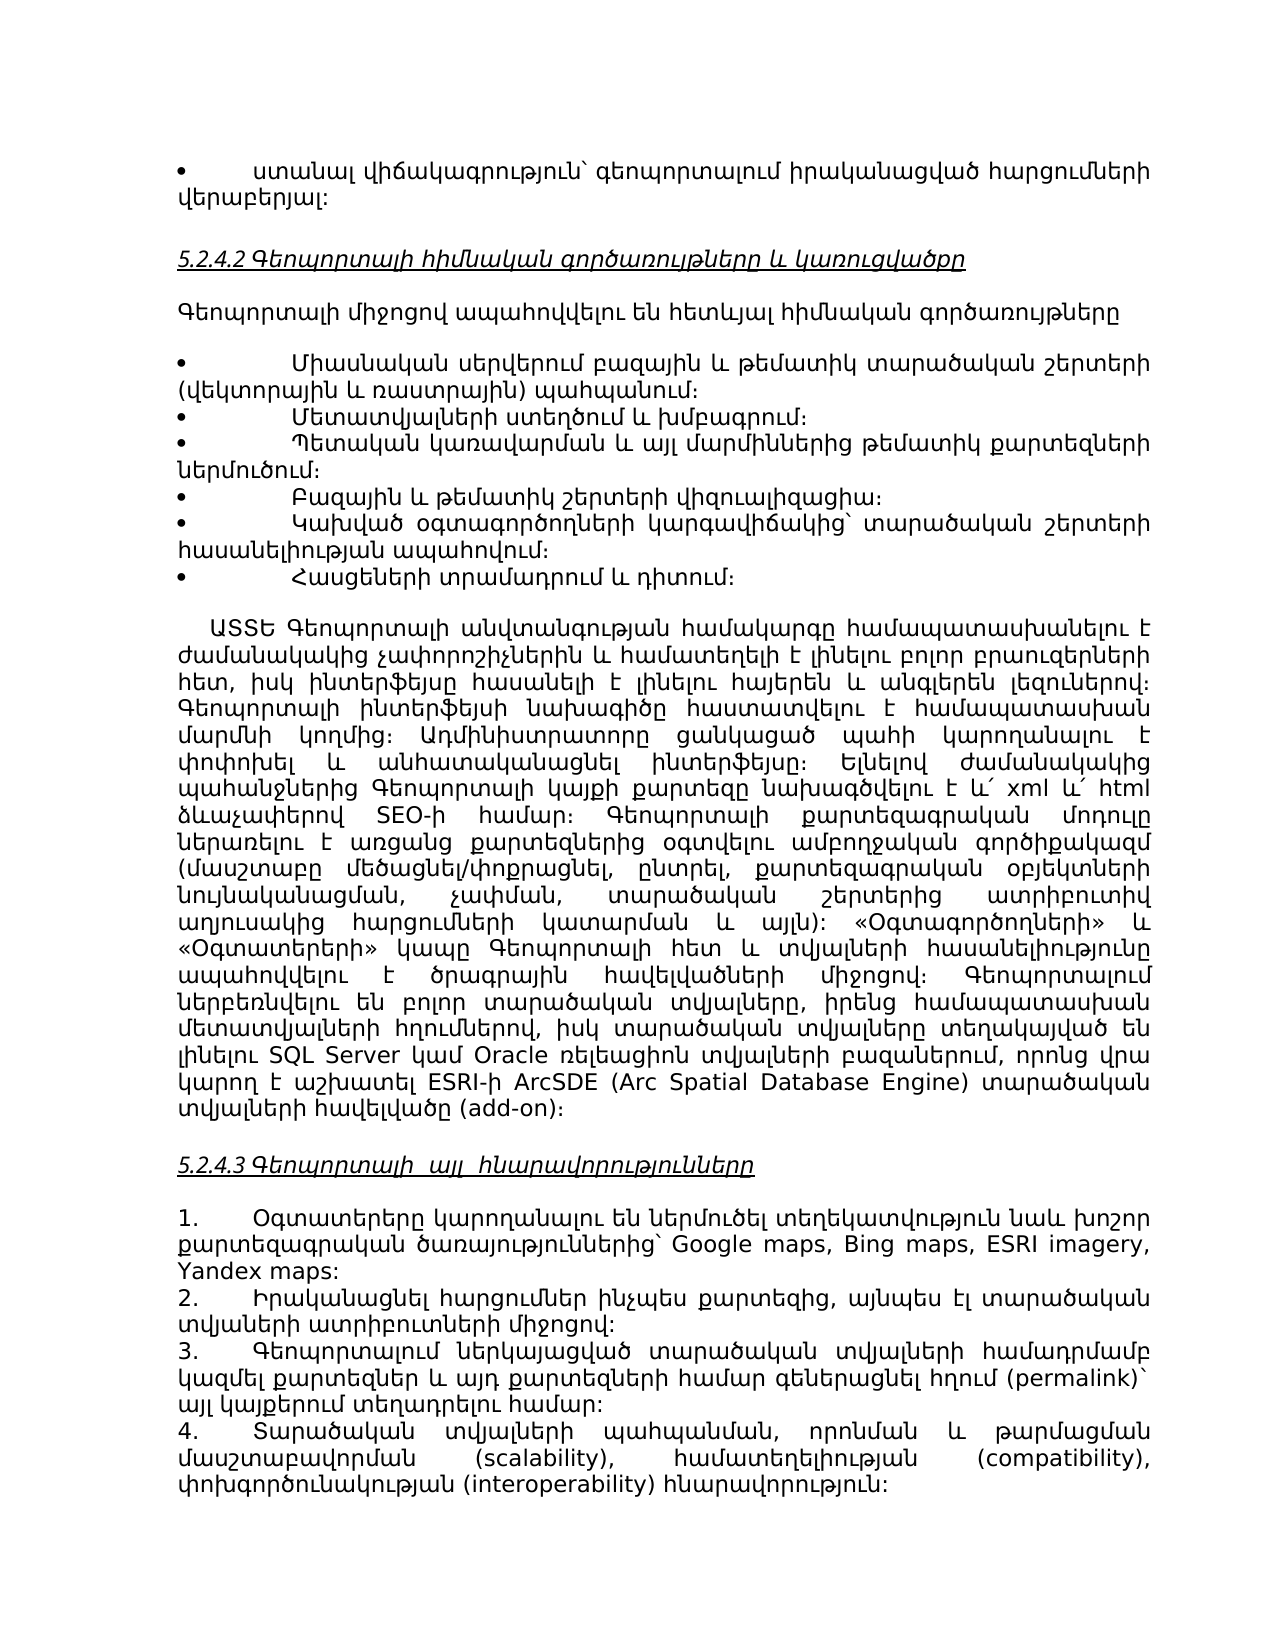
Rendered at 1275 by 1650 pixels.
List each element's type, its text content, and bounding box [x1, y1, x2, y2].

list Օգտատերերը կարողանալու են ներմուծել տեղեկատվություն նաև խոշոր քարտեզագրական ծառայություններից՝ Google maps, Bing maps, ESRI imagery, Yandex maps: [177, 1205, 1152, 1285]
text Գեոպորտալի միջոցով ապահովվելու են հետևյալ հիմնական գործառույթները [177, 299, 1152, 325]
list Հասցեների տրամադրում և դիտում։ [177, 564, 1152, 590]
list Տարածական տվյալների պահպանման, որոնման և թարմացման մասշտաբավորման (scalability), համատեղելիության (compatibility), փոխգործունակության (interoperability) հնարավորություն: [177, 1418, 1152, 1498]
text 5.2.4.3 Գեոպորտալի այլ հնարավորությունները [177, 1149, 1152, 1180]
list Մետատվյալների ստեղծում և խմբագրում։ [177, 404, 1152, 430]
list Պետական կառավարման և այլ մարմիններից թեմատիկ քարտեզների ներմուծում։ [177, 430, 1152, 484]
list Գեոպորտալում ներկայացված տարածական տվյալների համադրմամբ կազմել քարտեզներ և այդ քարտեզների համար գեներացնել հղում (permalink)` այլ կայքերում տեղադրելու համար: [177, 1338, 1152, 1418]
text 5.2.4.2 Գեոպորտալի հիմնական գործառույթները և կառուցվածքը [177, 242, 1152, 274]
list Կախված օգտագործողների կարգավիճակից՝ տարածական շերտերի հասանելիության ապահովում։ [177, 510, 1152, 564]
list Բազային և թեմատիկ շերտերի վիզուալիզացիա։ [177, 484, 1152, 510]
text ԱՏՏԵ Գեոպորտալի անվտանգության համակարգը համապատասխանելու է ժամանակակից չափորոշիչներին և համատեղելի է լինելու բոլոր բրաուզերների հետ, իսկ ինտերֆեյսը հասանելի է լինելու հայերեն և անգլերեն լեզուներով։ Գեոպորտալի ինտերֆեյսի նախագիծը հաստատվելու է համապատասխան մարմնի կողմից։ Ադմինիստրատորը ցանկացած պահի կարողանալու է փոփոխել և անհատականացնել ինտերֆեյսը։ Ելնելով ժամանակակից պահանջներից Գեոպորտալի կայքի քարտեզը նախագծվելու է և՛ xml և՛ html ձևաչափերով SEO-ի համար։ Գեոպորտալի քարտեզագրական մոդուլը ներառելու է առցանց քարտեզներից օգտվելու ամբողջական գործիքակազմ (մասշտաբը մեծացնել/փոքրացնել, ընտրել, քարտեզագրական օբյեկտների նույնականացման, չափման, տարածական շերտերից ատրիբուտիվ աղյուսակից հարցումների կատարման և այլն): «Օգտագործողների» և «Օգտատերերի» կապը Գեոպորտալի հետ և տվյալների հասանելիությունը ապահովվելու է ծրագրային հավելվածների միջոցով։ Գեոպորտալում ներբեռնվելու են բոլոր տարածական տվյալները, իրենց համապատասխան մետատվյալների հղումներով, իսկ տարածական տվյալները տեղակայված են լինելու SQL Server կամ Oracle ռելեացիոն տվյալների բազաներում, որոնց վրա կարող է աշխատել ESRI-ի ArcSDE (Arc Spatial Database Engine) տարածական տվյալների հավելվածը (add-on)։ [177, 615, 1152, 1122]
list Իրականացնել հարցումներ ինչպես քարտեզից, այնպես էլ տարածական տվյաների ատրիբուտների միջոցով: [177, 1285, 1152, 1338]
list Միասնական սերվերում բազային և թեմատիկ տարածական շերտերի (վեկտորային և ռաստրային) պահպանում։ [177, 350, 1152, 404]
list ստանալ վիճակագրություն՝ գեոպորտալում իրականացված հարցումների վերաբերյալ: [177, 158, 1152, 211]
